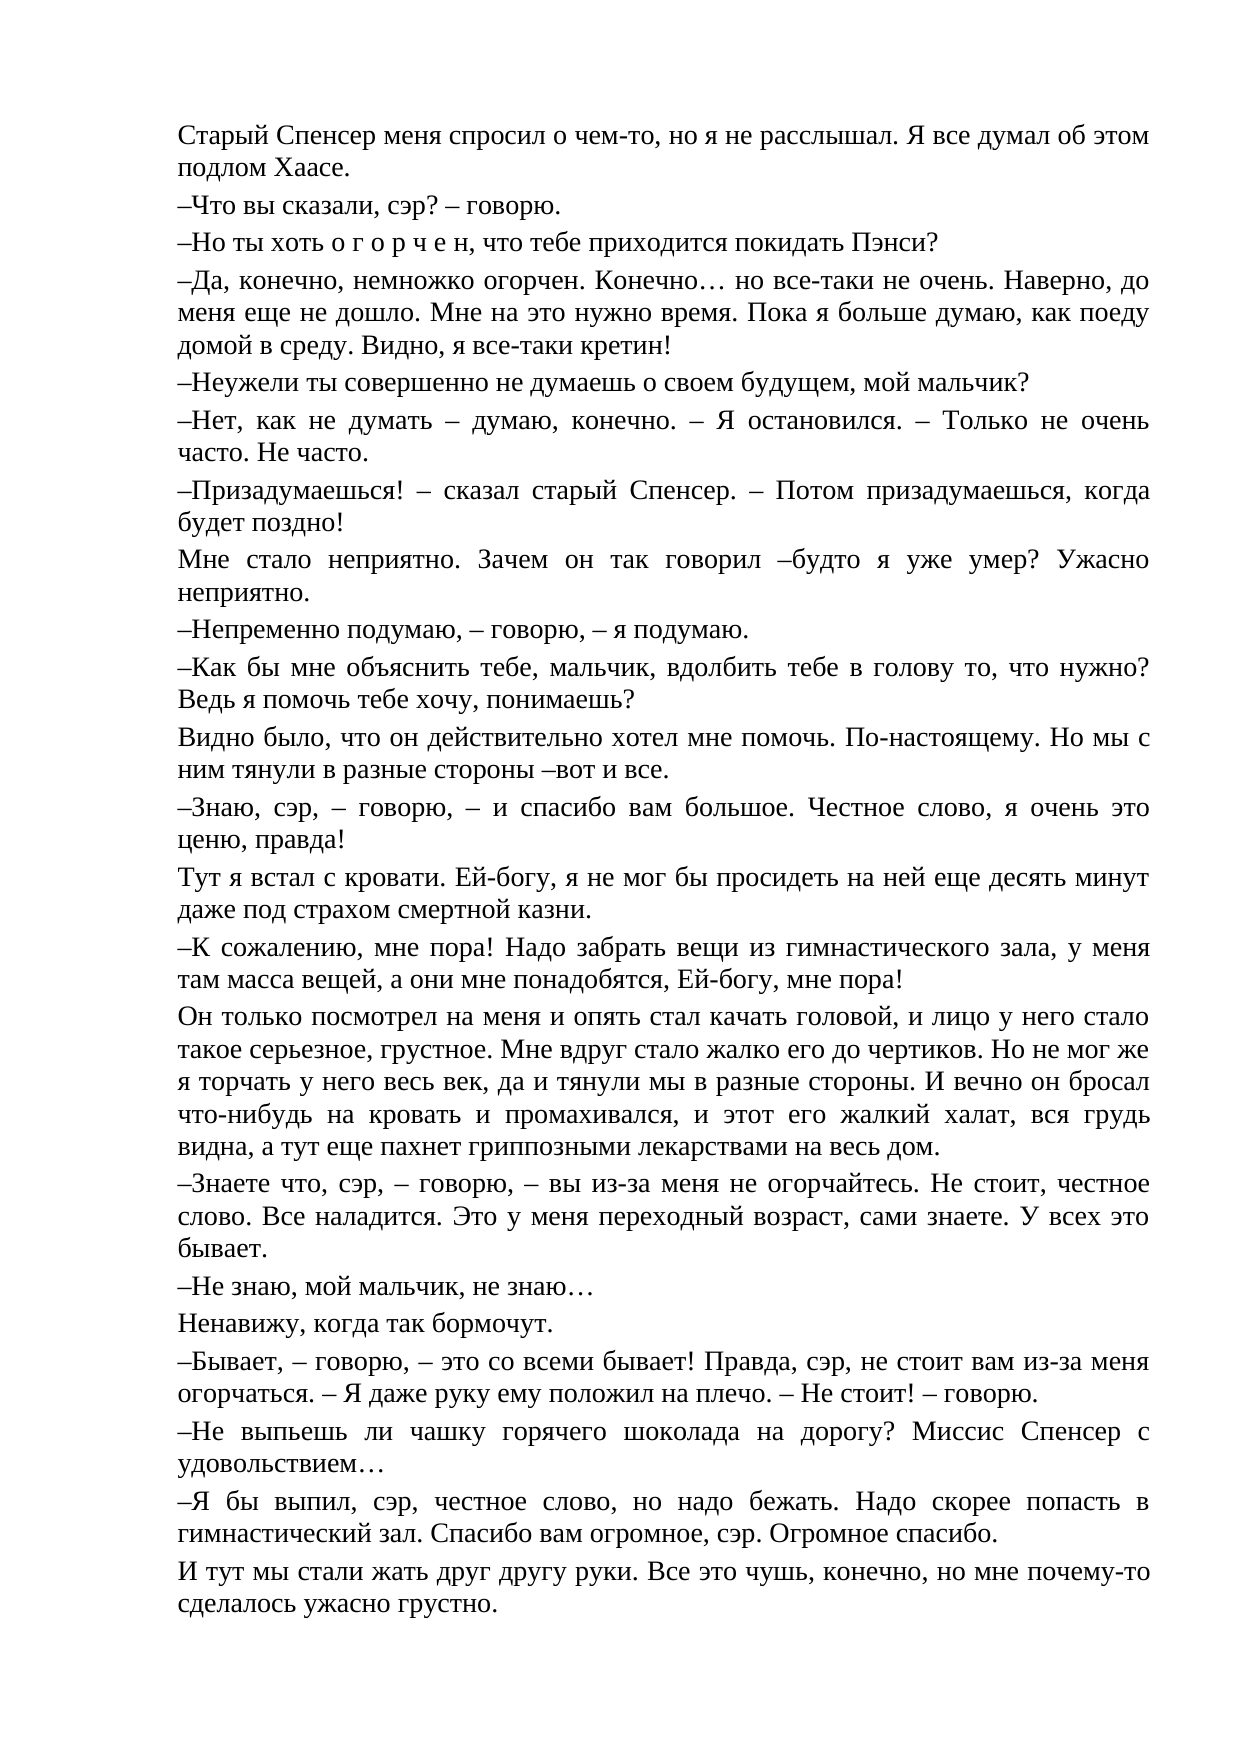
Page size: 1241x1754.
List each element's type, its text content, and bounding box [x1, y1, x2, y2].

text И тут мы стали жать друг другу руки. Все это чушь, конечно, но мне почему-то сделалось ужасно грустно. [177, 1553, 1152, 1618]
text –Знаете что, сэр, – говорю, – вы из-за меня не огорчайтесь. Не стоит, честное слово. Все наладится. Это у меня переходный возраст, сами знаете. У всех это бывает. [177, 1167, 1152, 1264]
text –К сожалению, мне пора! Надо забрать вещи из гимнастического зала, у меня там масса вещей, а они мне понадобятся, Ей-богу, мне пора! [177, 929, 1152, 994]
text Старый Спенсер меня спросил о чем-то, но я не расслышал. Я все думал об этом подлом Хаасе. [177, 118, 1152, 183]
text –Я бы выпил, сэр, честное слово, но надо бежать. Надо скорее попасть в гимнастический зал. Спасибо вам огромное, сэр. Огромное спасибо. [177, 1484, 1152, 1548]
text –Не выпьешь ли чашку горячего шоколада на дорогу? Миссис Спенсер с удовольствием… [177, 1414, 1152, 1478]
text Ненавижу, когда так бормочут. [177, 1306, 1152, 1339]
text Видно было, что он действительно хотел мне помочь. По-настоящему. Но мы с ним тянули в разные стороны –вот и все. [177, 720, 1152, 785]
text Тут я встал с кровати. Ей-богу, я не мог бы просидеть на ней еще десять минут даже под страхом смертной казни. [177, 860, 1152, 924]
text Он только посмотрел на меня и опять стал качать головой, и лицо у него стало такое серьезное, грустное. Мне вдруг стало жалко его до чертиков. Но не мог же я торчать у него весь век, да и тянули мы в разные стороны. И вечно он бросал что-нибудь на кровать и промахивался, и этот его жалкий халат, вся грудь видна, а тут еще пахнет гриппозными лекарствами на весь дом. [177, 999, 1152, 1161]
text –Нет, как не думать – думаю, конечно. – Я остановился. – Только не очень часто. Не часто. [177, 403, 1152, 468]
text –Знаю, сэр, – говорю, – и спасибо вам большое. Честное слово, я очень это ценю, правда! [177, 790, 1152, 854]
text –Но ты хоть о г о р ч е н, что тебе приходится покидать Пэнси? [177, 226, 1152, 258]
text –Неужели ты совершенно не думаешь о своем будущем, мой мальчик? [177, 365, 1152, 398]
text –Призадумаешься! – сказал старый Спенсер. – Потом призадумаешься, когда будет поздно! [177, 473, 1152, 537]
text –Не знаю, мой мальчик, не знаю… [177, 1269, 1152, 1301]
text –Как бы мне объяснить тебе, мальчик, вдолбить тебе в голову то, что нужно? Ведь я помочь тебе хочу, понимаешь? [177, 650, 1152, 715]
text –Непременно подумаю, – говорю, – я подумаю. [177, 612, 1152, 645]
text Мне стало неприятно. Зачем он так говорил –будто я уже умер? Ужасно неприятно. [177, 543, 1152, 607]
text –Бывает, – говорю, – это со всеми бывает! Правда, сэр, не стоит вам из-за меня огорчаться. – Я даже руку ему положил на плечо. – Не стоит! – говорю. [177, 1344, 1152, 1409]
text –Да, конечно, немножко огорчен. Конечно… но все-таки не очень. Наверно, до меня еще не дошло. Мне на это нужно время. Пока я больше думаю, как поеду домой в среду. Видно, я все-таки кретин! [177, 263, 1152, 360]
text –Что вы сказали, сэр? – говорю. [177, 188, 1152, 220]
